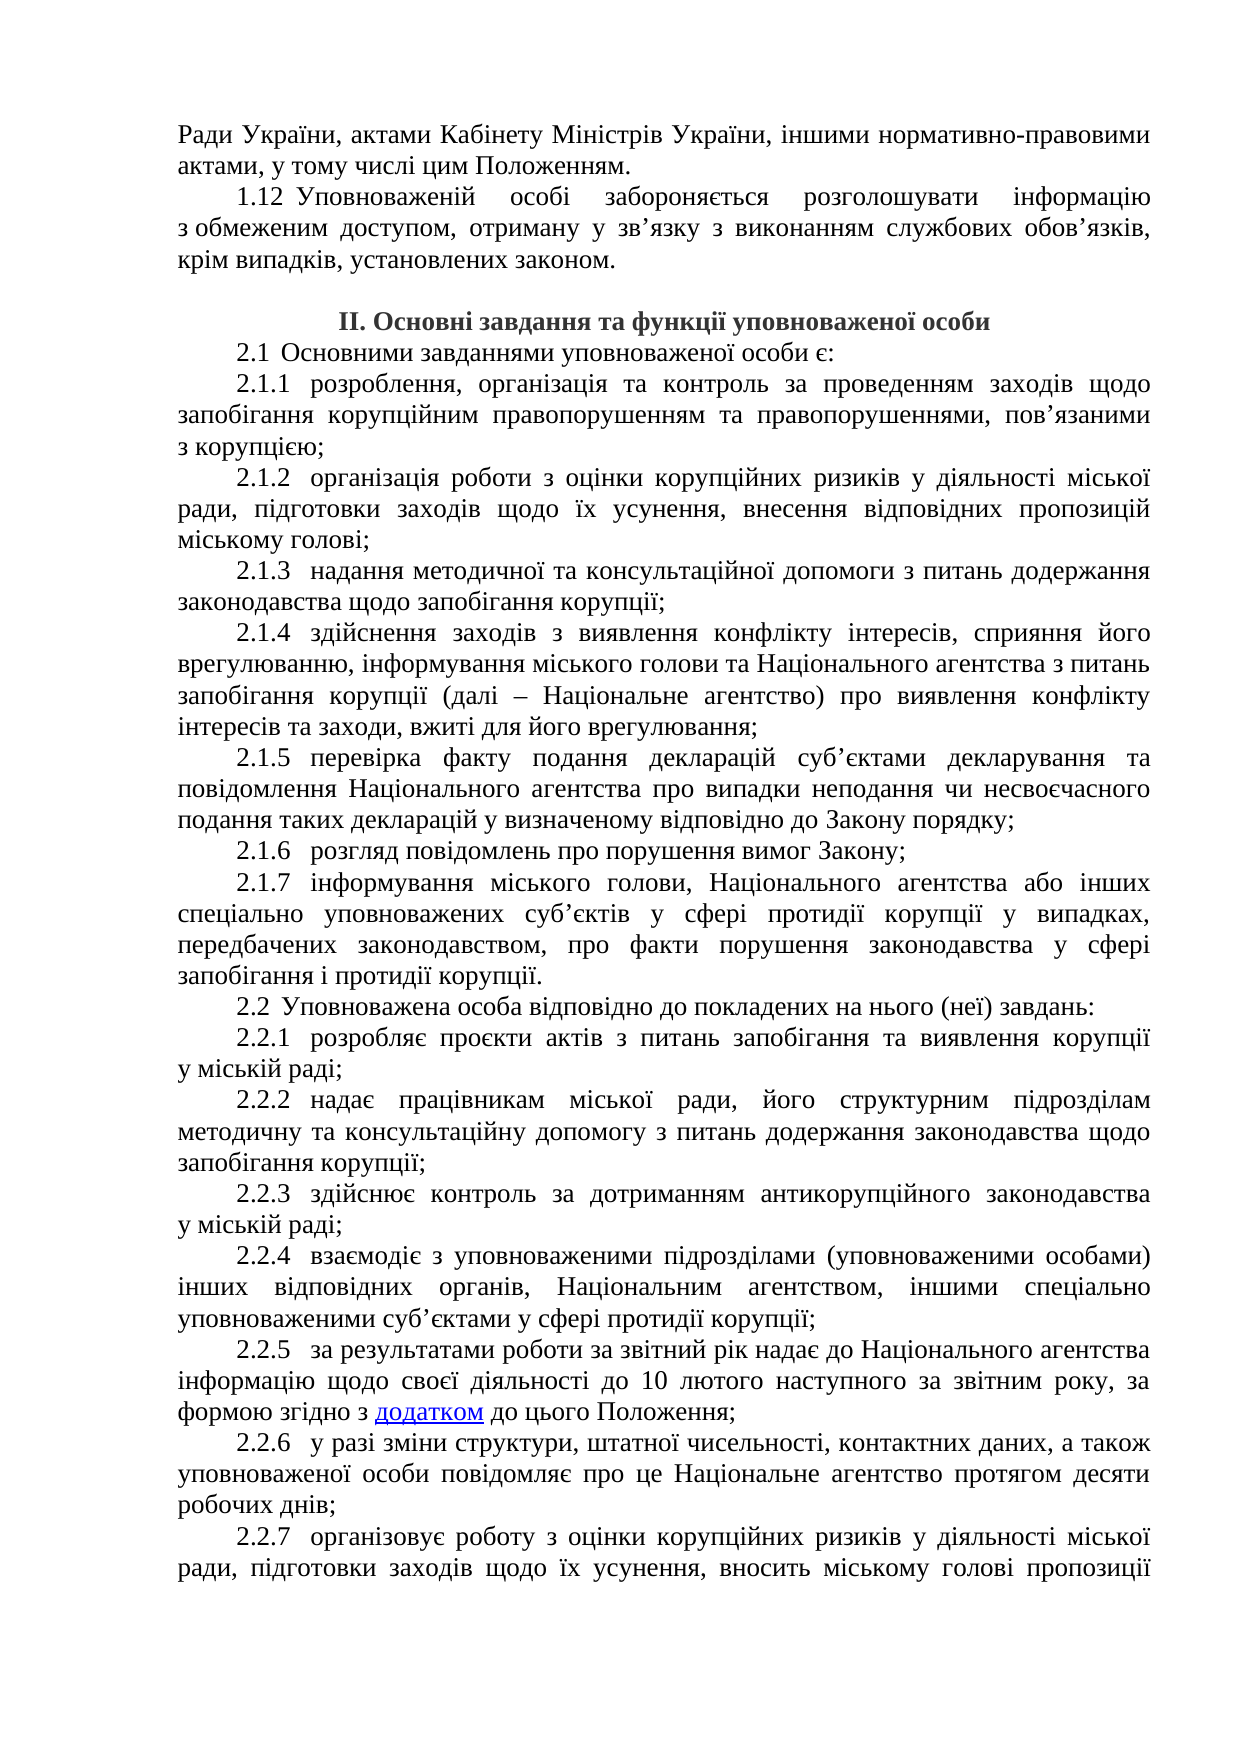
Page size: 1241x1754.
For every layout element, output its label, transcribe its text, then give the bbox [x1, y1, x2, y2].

list здійснення заходів з виявлення конфлікту інтересів, сприяння його врегулюванню, інформування міського голови та Національного агентства з питань запобігання корупції (далі – Національне агентство) про виявлення конфлікту інтересів та заходи, вжиті для його врегулювання; [177, 616, 1152, 741]
list розробляє проєкти актів з питань запобігання та виявлення корупції у міській раді; [177, 1021, 1152, 1084]
list взаємодіє з уповноваженими підрозділами (уповноваженими особами) інших відповідних органів, Національним агентством, іншими спеціально уповноваженими суб’єктами у сфері протидії корупції; [177, 1239, 1152, 1333]
list за результатами роботи за звітний рік надає до Національного агентства інформацію щодо своєї діяльності до 10 лютого наступного за звітним року, за формою згідно з додатком до цього Положення; [177, 1333, 1152, 1426]
list Уповноважена особа відповідно до покладених на нього (неї) завдань: [177, 990, 1152, 1021]
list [177, 1520, 1152, 1582]
list у разі зміни структури, штатної чисельності, контактних даних, а також уповноваженої особи повідомляє про це Національне агентство протягом десяти робочих днів; [177, 1426, 1152, 1520]
list Основними завданнями уповноваженої особи є: [177, 336, 1152, 367]
list Уповноваженій особі забороняється розголошувати інформацію з обмеженим доступом, отриману у зв’язку з виконанням службових обов’язків, крім випадків, установлених законом. [177, 180, 1152, 274]
list організація роботи з оцінки корупційних ризиків у діяльності міської ради, підготовки заходів щодо їх усунення, внесення відповідних пропозицій міському голові; [177, 461, 1152, 554]
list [177, 118, 1152, 180]
list розгляд повідомлень про порушення вимог Закону; [177, 834, 1152, 866]
list здійснює контроль за дотриманням антикорупційного законодавства у міській раді; [177, 1177, 1152, 1239]
list надає працівникам міської ради, його структурним підрозділам методичну та консультаційну допомогу з питань додержання законодавства щодо запобігання корупції; [177, 1084, 1152, 1177]
list інформування міського голови, Національного агентства або інших спеціально уповноважених суб’єктів у сфері протидії корупції у випадках, передбачених законодавством, про факти порушення законодавства у сфері запобігання і протидії корупції. [177, 866, 1152, 990]
list перевірка факту подання декларацій суб’єктами декларування та повідомлення Національного агентства про випадки неподання чи несвоєчасного подання таких декларацій у визначеному відповідно до Закону порядку; [177, 741, 1152, 834]
text II. Основні завдання та функції уповноваженої особи [177, 305, 1152, 336]
list надання методичної та консультаційної допомоги з питань додержання законодавства щодо запобігання корупції; [177, 554, 1152, 616]
list розроблення, організація та контроль за проведенням заходів щодо запобігання корупційним правопорушенням та правопорушеннями, пов’язаними з корупцією; [177, 367, 1152, 461]
